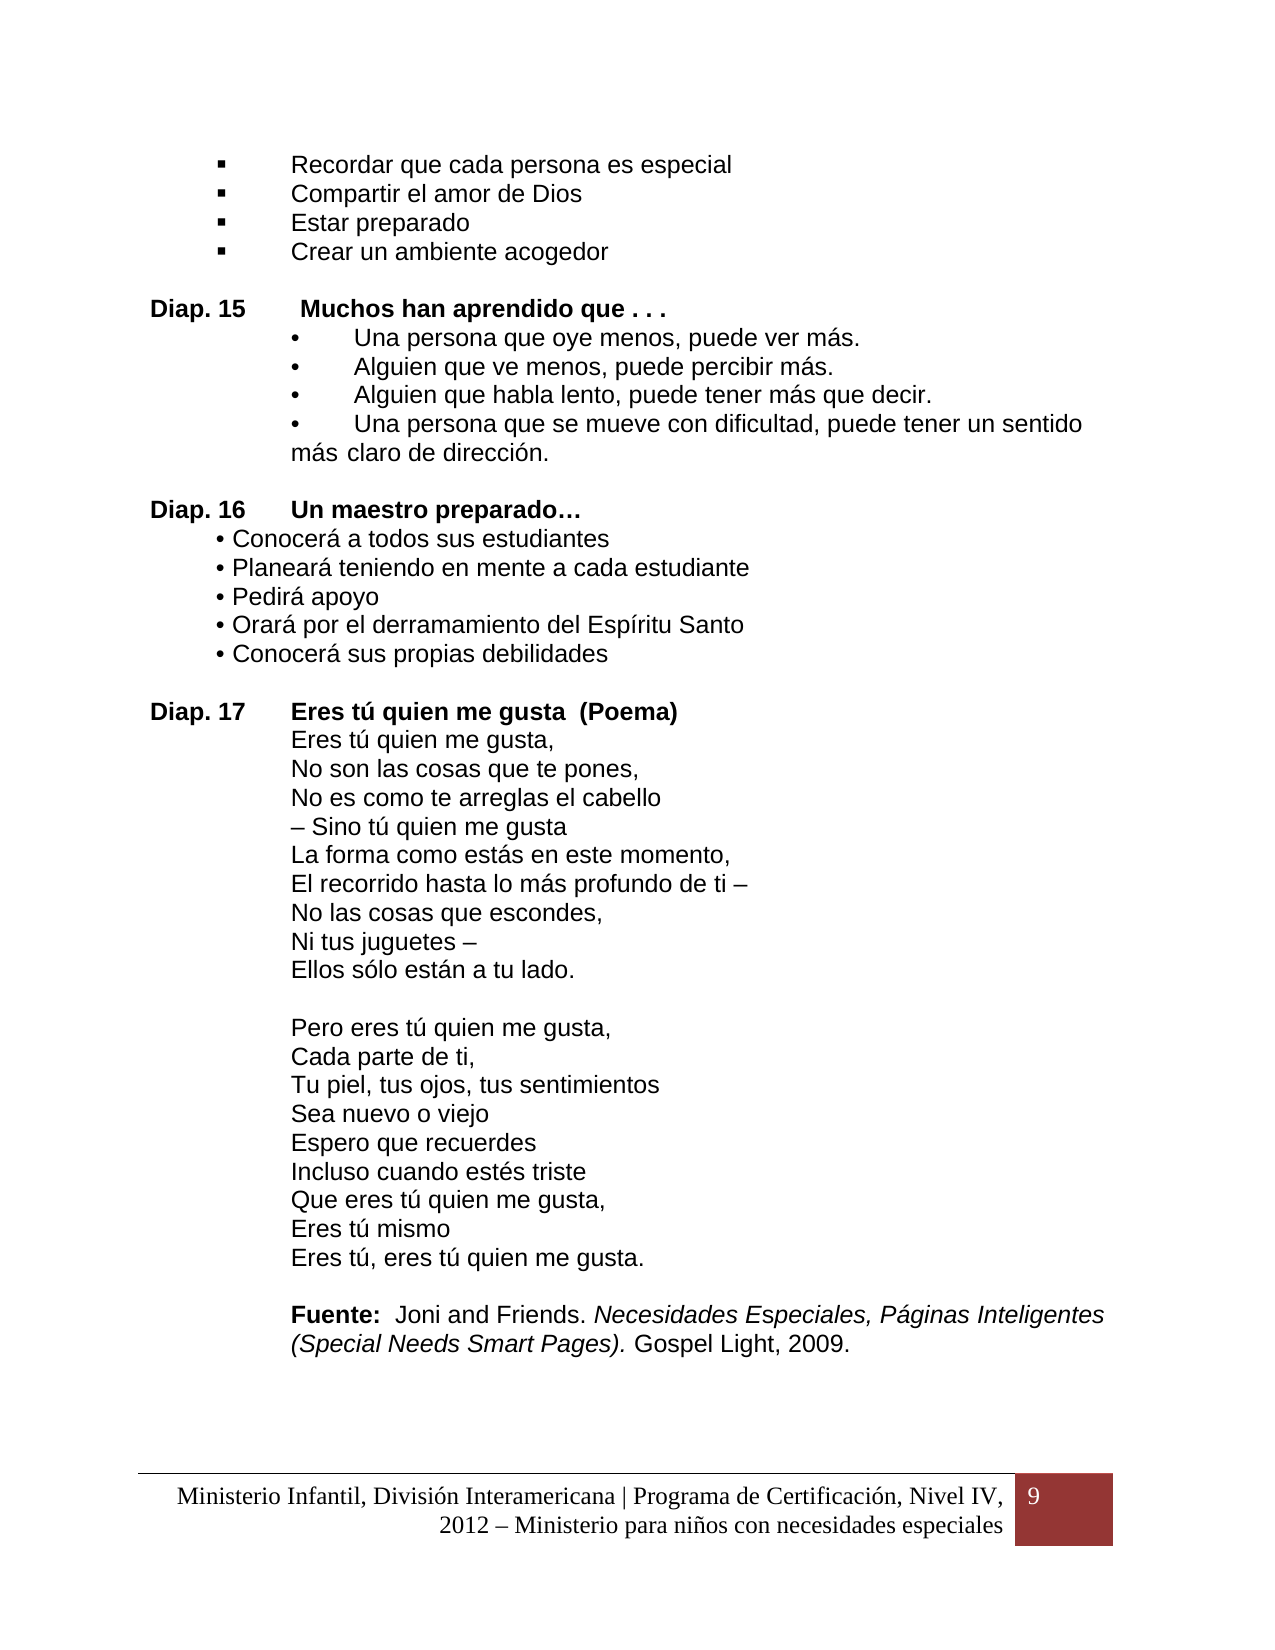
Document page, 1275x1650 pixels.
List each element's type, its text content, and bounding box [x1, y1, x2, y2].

list Una persona que se mueve con dificultad, puede tener un sentido más claro de dirección. [291, 409, 1125, 467]
text No las cosas que escondes, [291, 898, 1125, 927]
list Crear un ambiente acogedor [150, 237, 1125, 265]
list Compartir el amor de Dios [150, 179, 1125, 208]
list Recordar que cada persona es especial [150, 150, 1125, 179]
text Incluso cuando estés triste [291, 1157, 1125, 1185]
text No son las cosas que te pones, [291, 754, 1125, 783]
text No es como te arreglas el cabello [291, 783, 1125, 812]
list Planeará teniendo en mente a cada estudiante [150, 553, 1125, 582]
text Pero eres tú quien me gusta, [291, 1013, 1125, 1042]
list Orará por el derramamiento del Espíritu Santo [150, 610, 1125, 639]
text – Sino tú quien me gusta [291, 812, 1125, 840]
text Sea nuevo o viejo [291, 1099, 1125, 1128]
text El recorrido hasta lo más profundo de ti – [291, 869, 1125, 898]
list Estar preparado [150, 208, 1125, 237]
text Diap. 15 Muchos han aprendido que . . . [150, 294, 1125, 323]
list Alguien que habla lento, puede tener más que decir. [291, 380, 1125, 409]
text Fuente: Joni and Friends. Necesidades Especiales, Páginas Inteligentes (Special Needs Smart Pages). Gospel Light, 2009. [291, 1300, 1125, 1358]
list Alguien que ve menos, puede percibir más. [291, 352, 1125, 380]
text Diap. 17 Eres tú quien me gusta (Poema) [150, 697, 1125, 725]
text Ellos sólo están a tu lado. [291, 955, 1125, 984]
text Espero que recuerdes [291, 1128, 1125, 1157]
list Conocerá sus propias debilidades [150, 639, 1125, 668]
text Cada parte de ti, [291, 1042, 1125, 1070]
list Una persona que oye menos, puede ver más. [291, 323, 1125, 352]
text Que eres tú quien me gusta, [291, 1185, 1125, 1214]
text Tu piel, tus ojos, tus sentimientos [291, 1070, 1125, 1099]
text Eres tú, eres tú quien me gusta. [291, 1243, 1125, 1272]
list Pedirá apoyo [150, 582, 1125, 610]
text Diap. 16 Un maestro preparado… [150, 495, 1125, 524]
text Ni tus juguetes – [291, 927, 1125, 955]
text Eres tú quien me gusta, [291, 725, 1125, 754]
list Conocerá a todos sus estudiantes [150, 524, 1125, 553]
text Eres tú mismo [291, 1214, 1125, 1243]
text La forma como estás en este momento, [291, 840, 1125, 869]
